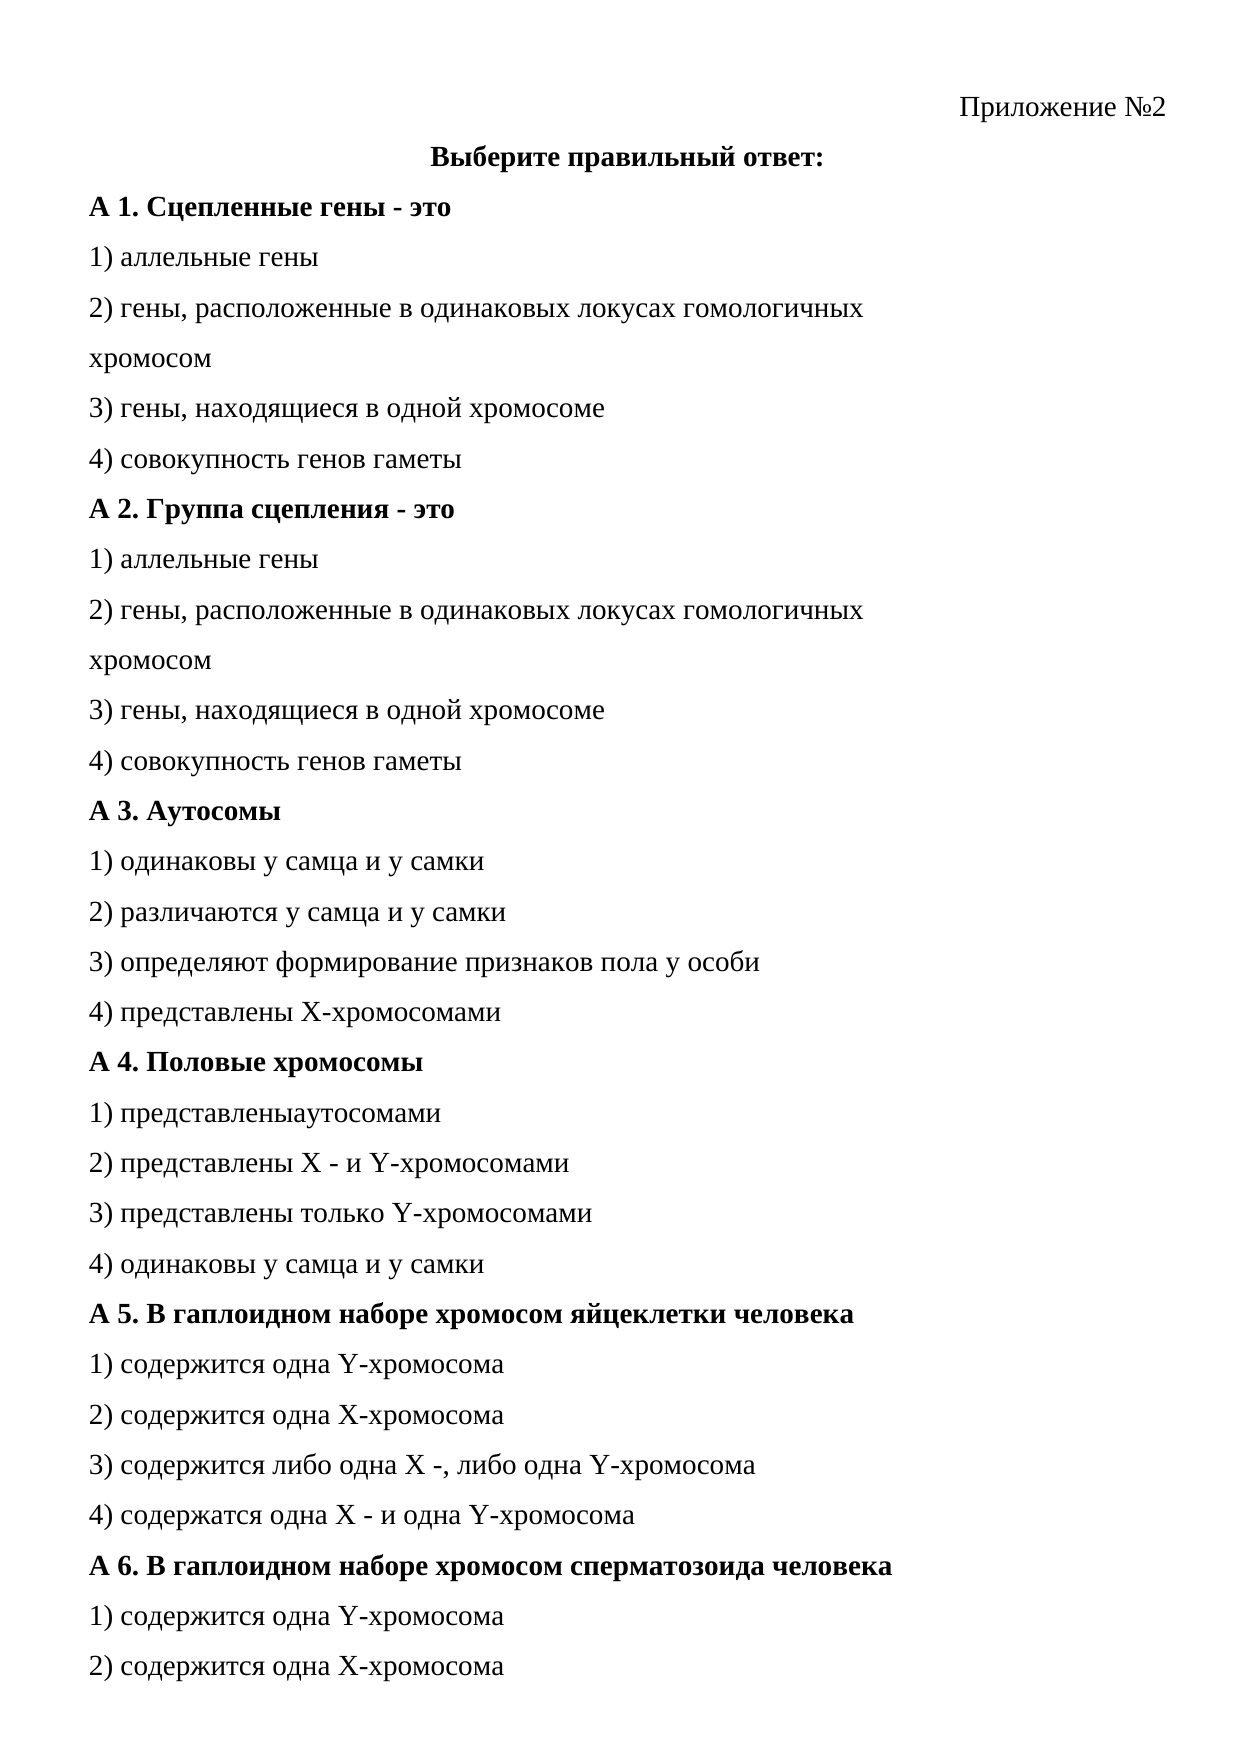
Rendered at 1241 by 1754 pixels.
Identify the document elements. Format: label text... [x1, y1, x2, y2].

text 4) одинаковы у самца и у самки [89, 1246, 1166, 1279]
text 2) содержится одна Х-хромосома [89, 1397, 1166, 1430]
text 1) представленыаутосомами [89, 1095, 1166, 1128]
text 2) содержится одна Х-хромосома [89, 1648, 1166, 1682]
text А 1. Сцепленные гены - это [89, 189, 1166, 223]
text А 2. Группа сцепления - это [89, 491, 1166, 525]
text 2) гены, расположенные в одинаковых локусах гомологичных [89, 592, 1166, 625]
text хромосом [89, 642, 1166, 676]
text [89, 1497, 1166, 1531]
text А 6. В гаплоидном наборе хромосом сперматозоида человека [89, 1548, 1166, 1581]
text 4) представлены Х-хромосомами [89, 994, 1166, 1028]
text Выберите правильный ответ: [89, 139, 1166, 172]
text 2) представлены Х - и Y-хромосомами [89, 1145, 1166, 1179]
text 3) гены, находящиеся в одной хромосоме [89, 692, 1166, 726]
text хромосом [89, 340, 1166, 374]
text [89, 1447, 1166, 1481]
text А 4. Половые хромосомы [89, 1044, 1166, 1078]
text 1) содержится одна Y-хромосома [89, 1346, 1166, 1380]
text 4) совокупность генов гаметы [89, 743, 1166, 776]
text 2) гены, расположенные в одинаковых локусах гомологичных [89, 290, 1166, 323]
text 4) совокупность генов гаметы [89, 441, 1166, 474]
text 1) содержится одна Y-хромосома [89, 1598, 1166, 1632]
text 1) аллельные гены [89, 541, 1166, 575]
text 1) одинаковы у самца и у самки [89, 843, 1166, 877]
text Приложение №2 [89, 89, 1166, 122]
text 2) различаются у самца и у самки [89, 894, 1166, 927]
text 1) аллельные гены [89, 239, 1166, 273]
text 3) определяют формирование признаков пола у особи [89, 944, 1166, 977]
text А 3. Аутосомы [89, 793, 1166, 827]
text А 5. В гаплоидном наборе хромосом яйцеклетки человека [89, 1296, 1166, 1330]
text 3) представлены только Y-хромосомами [89, 1196, 1166, 1229]
text 3) гены, находящиеся в одной хромосоме [89, 391, 1166, 424]
